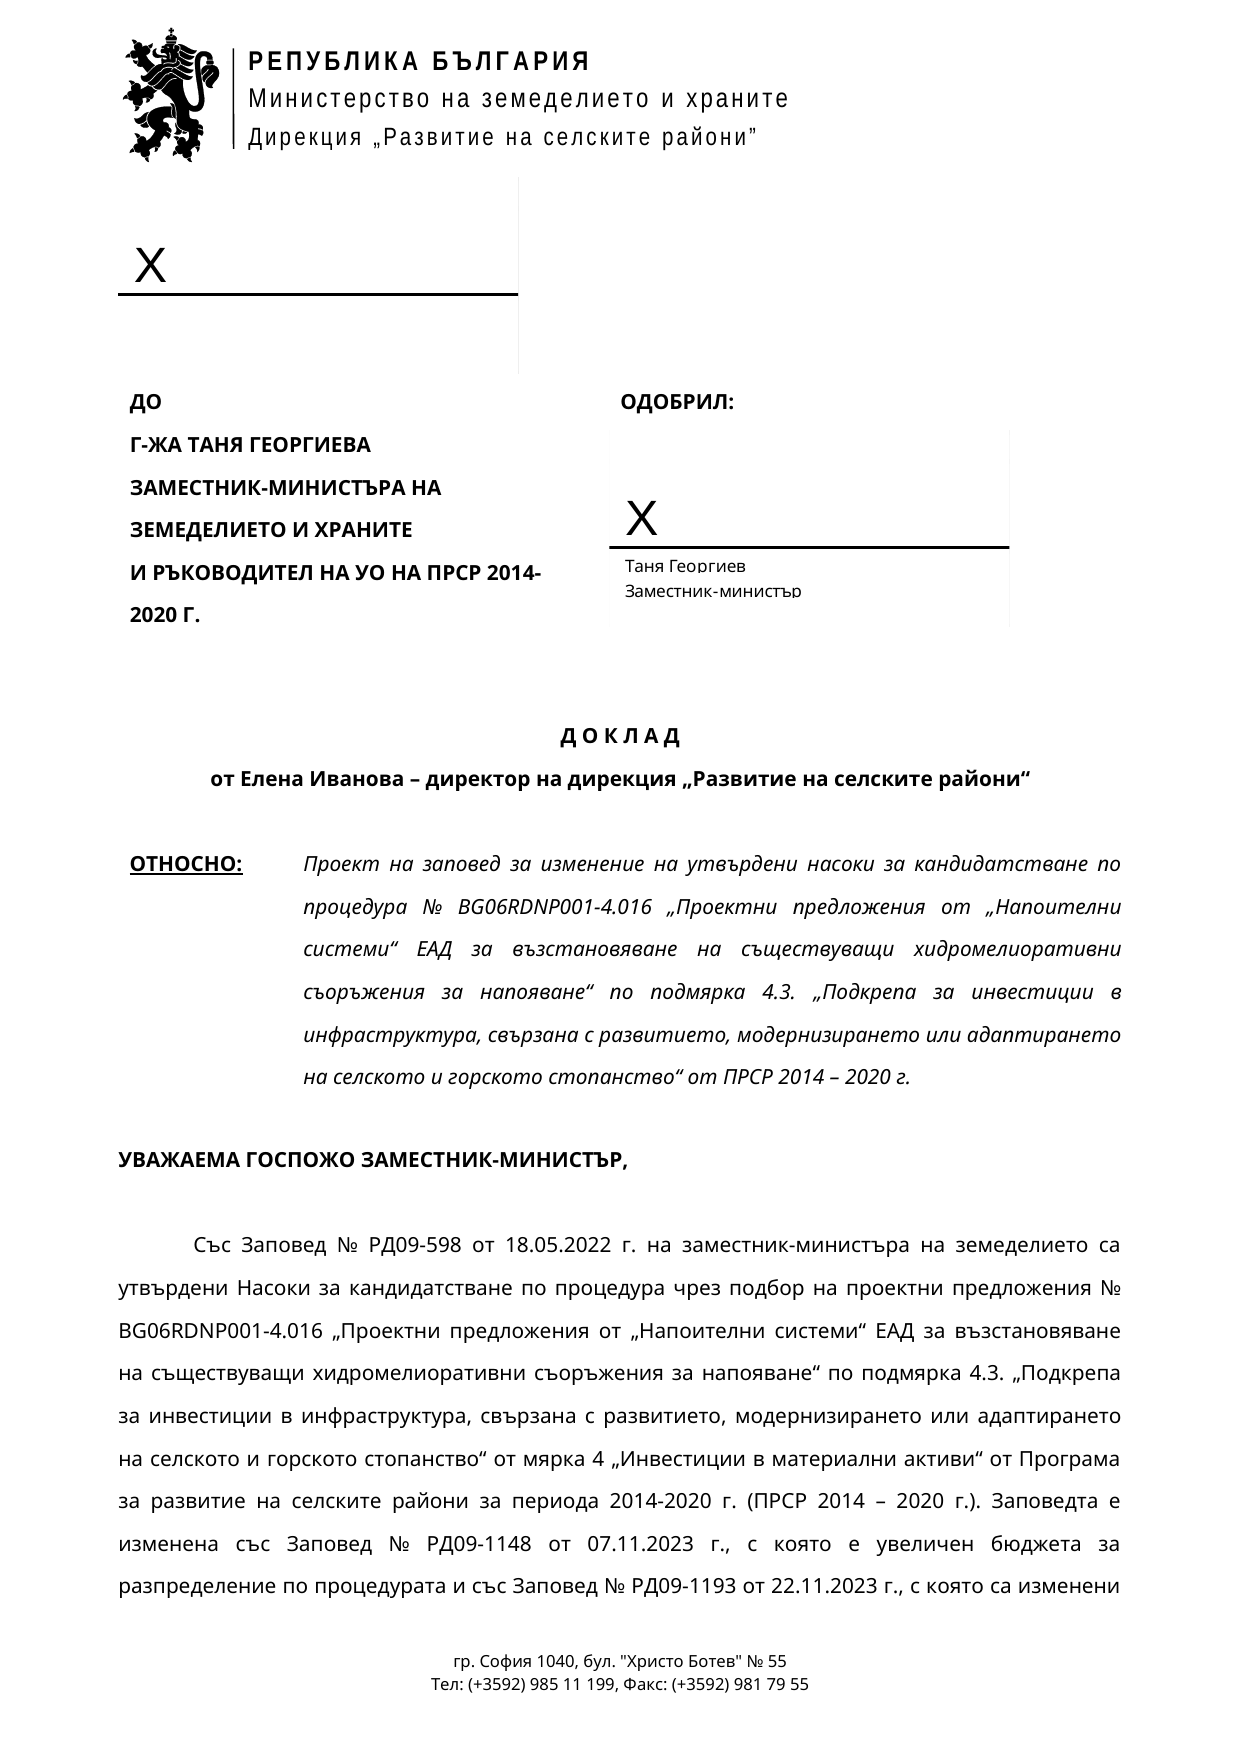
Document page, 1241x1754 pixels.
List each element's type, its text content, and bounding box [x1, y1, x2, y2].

text УВАЖАЕМА ГОСПОЖО ЗАМЕСТНИК-МИНИСТЪР, [118, 1145, 1122, 1174]
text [118, 1231, 1122, 1600]
table_header ОДОБРИЛ: [598, 388, 1093, 641]
table_header ДО Г-ЖА ТАНЯ ГЕОРГИЕВА ЗАМЕСТНИК-МИНИСТЪРА НА ЗЕМЕДЕЛИЕТО И ХРАНИТЕ И РЪКОВОДИТЕЛ НА УО НА ПРСР 2014-2020 Г. [118, 388, 598, 641]
table_header ОТНОСНО: [118, 849, 292, 1103]
text Д О К Л А Д [118, 722, 1122, 750]
text от Елена Иванова – директор на дирекция „Развитие на селските райони“ [118, 764, 1122, 793]
table_header Проект на заповед за изменение на утвърдени насоки за кандидатстване по процедура № BG06RDNP001-4.016 „Проектни предложения от „Напоителни системи“ ЕАД за възстановяване на съществуващи хидромелиоративни съоръжения за напояване“ по подмярка 4.3. „Подкрепа за инвестиции в инфраструктура, свързана с развитието, модернизирането или адаптирането на селското и горското стопанство“ от ПРСР 2014 – 2020 г. [292, 849, 1133, 1103]
